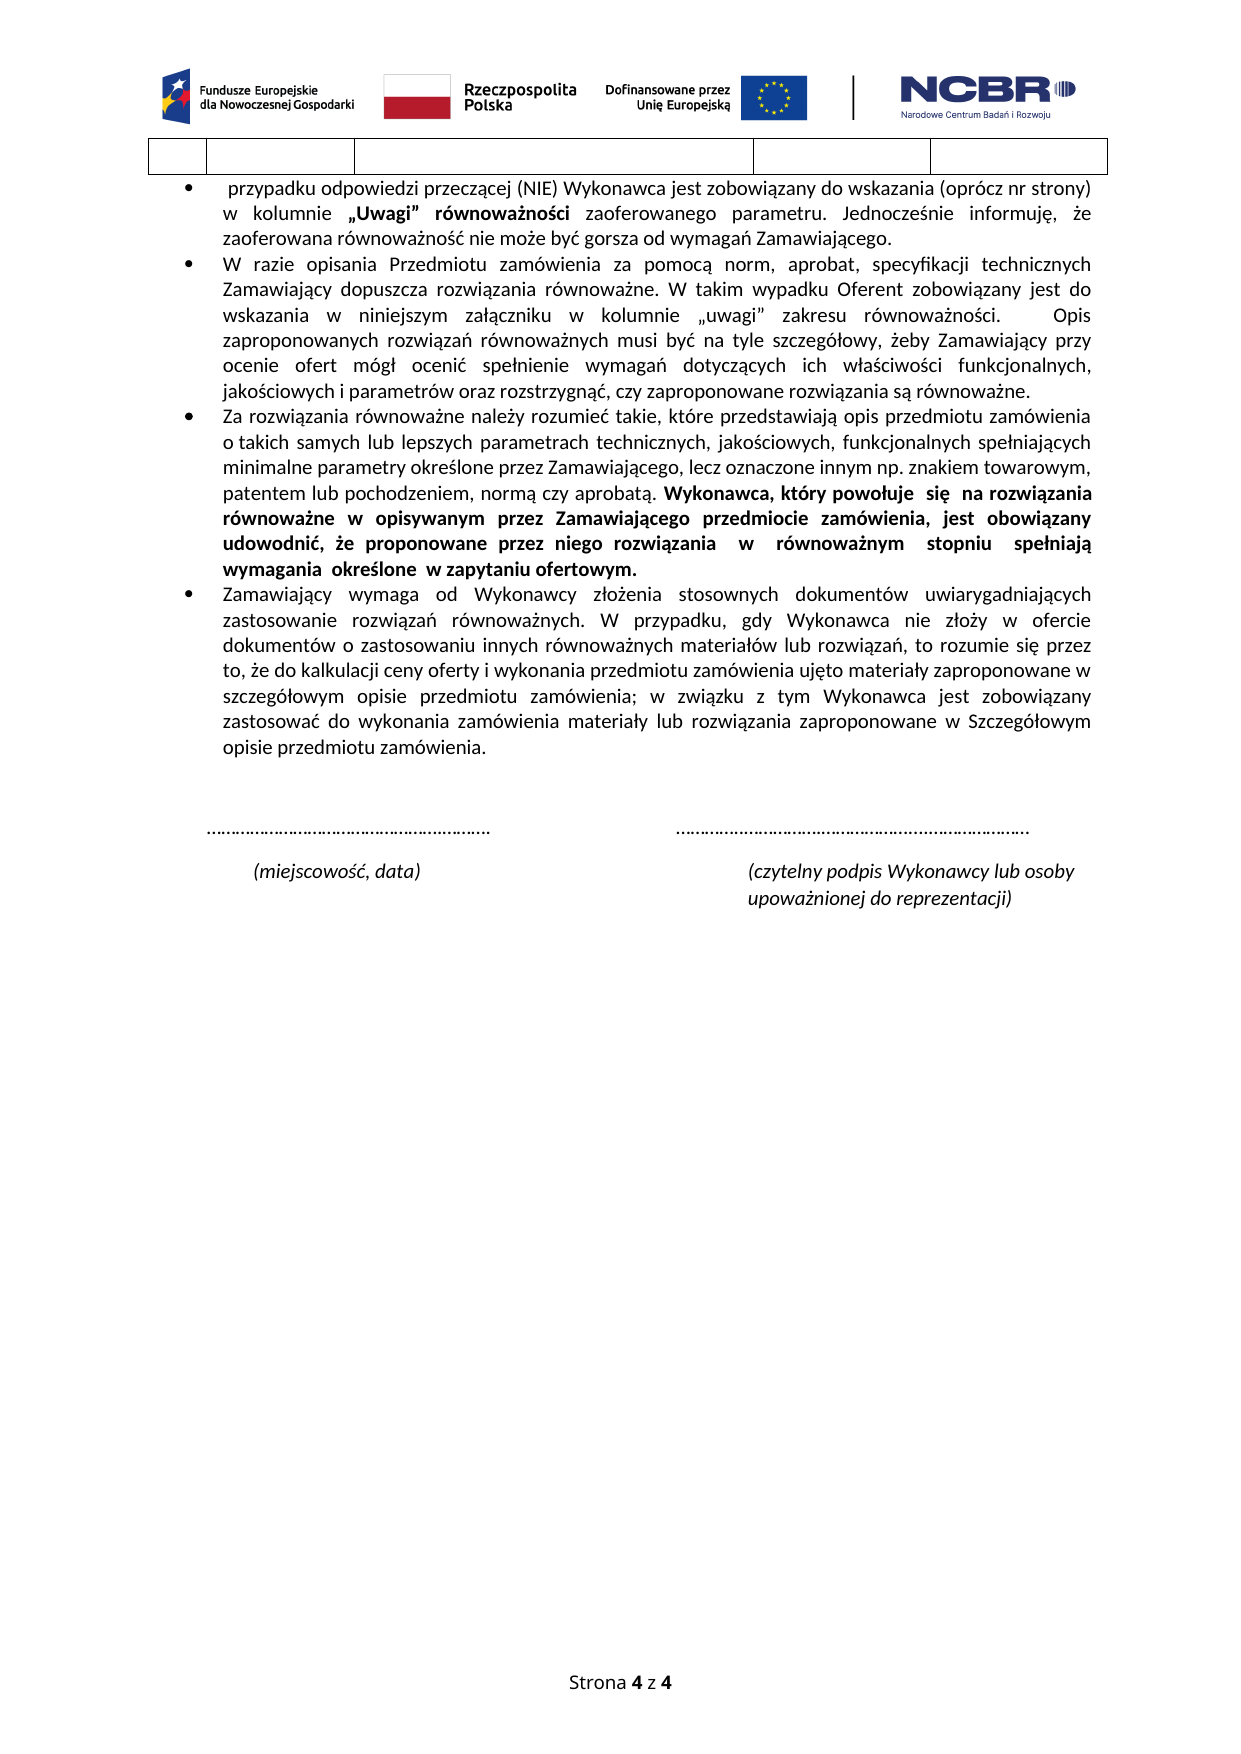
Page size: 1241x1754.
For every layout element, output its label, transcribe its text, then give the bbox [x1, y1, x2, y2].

list przypadku odpowiedzi przeczącej (NIE) Wykonawca jest zobowiązany do wskazania (oprócz nr strony) w kolumnie „Uwagi” równoważności zaoferowanego parametru. Jednocześnie informuję, że zaoferowana równoważność nie może być gorsza od wymagań Zamawiającego. [185, 175, 1093, 251]
list Zamawiający wymaga od Wykonawcy złożenia stosownych dokumentów uwiarygadniających zastosowanie rozwiązań równoważnych. W przypadku, gdy Wykonawca nie złoży w ofercie dokumentów o zastosowaniu innych równoważnych materiałów lub rozwiązań, to rozumie się przez to, że do kalkulacji ceny oferty i wykonania przedmiotu zamówienia ujęto materiały zaproponowane w szczegółowym opisie przedmiotu zamówienia; w związku z tym Wykonawca jest zobowiązany zastosować do wykonania zamówienia materiały lub rozwiązania zaproponowane w Szczegółowym opisie przedmiotu zamówienia. [185, 581, 1093, 759]
list Za rozwiązania równoważne należy rozumieć takie, które przedstawiają opis przedmiotu zamówienia o takich samych lub lepszych parametrach technicznych, jakościowych, funkcjonalnych spełniających minimalne parametry określone przez Zamawiającego, lecz oznaczone innym np. znakiem towarowym, patentem lub pochodzeniem, normą czy aprobatą. Wykonawca, który powołuje się na rozwiązania równoważne w opisywanym przez Zamawiającego przedmiocie zamówienia, jest obowiązany udowodnić, że proponowane przez niego rozwiązania w równoważnym stopniu spełniają wymagania określone w zapytaniu ofertowym. [185, 403, 1093, 581]
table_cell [207, 139, 354, 174]
table_cell [754, 139, 930, 174]
table_cell 2 [149, 139, 206, 174]
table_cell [355, 139, 753, 174]
text ………………………………………….………. …………..…………….………………....………………… [207, 814, 1093, 839]
list W razie opisania Przedmiotu zamówienia za pomocą norm, aprobat, specyfikacji technicznych Zamawiający dopuszcza rozwiązania równoważne. W takim wypadku Oferent zobowiązany jest do wskazania w niniejszym załączniku w kolumnie „uwagi” zakresu równoważności. Opis zaproponowanych rozwiązań równoważnych musi być na tyle szczegółowy, żeby Zamawiający przy ocenie ofert mógł ocenić spełnienie wymagań dotyczących ich właściwości funkcjonalnych, jakościowych i parametrów oraz rozstrzygnąć, czy zaproponowane rozwiązania są równoważne. [185, 251, 1093, 403]
text (miejscowość, data) (czytelny podpis Wykonawcy lub osoby upoważnionej do reprezentacji) [253, 858, 1093, 911]
table_cell [931, 139, 1107, 174]
picture [147, 53, 1093, 138]
